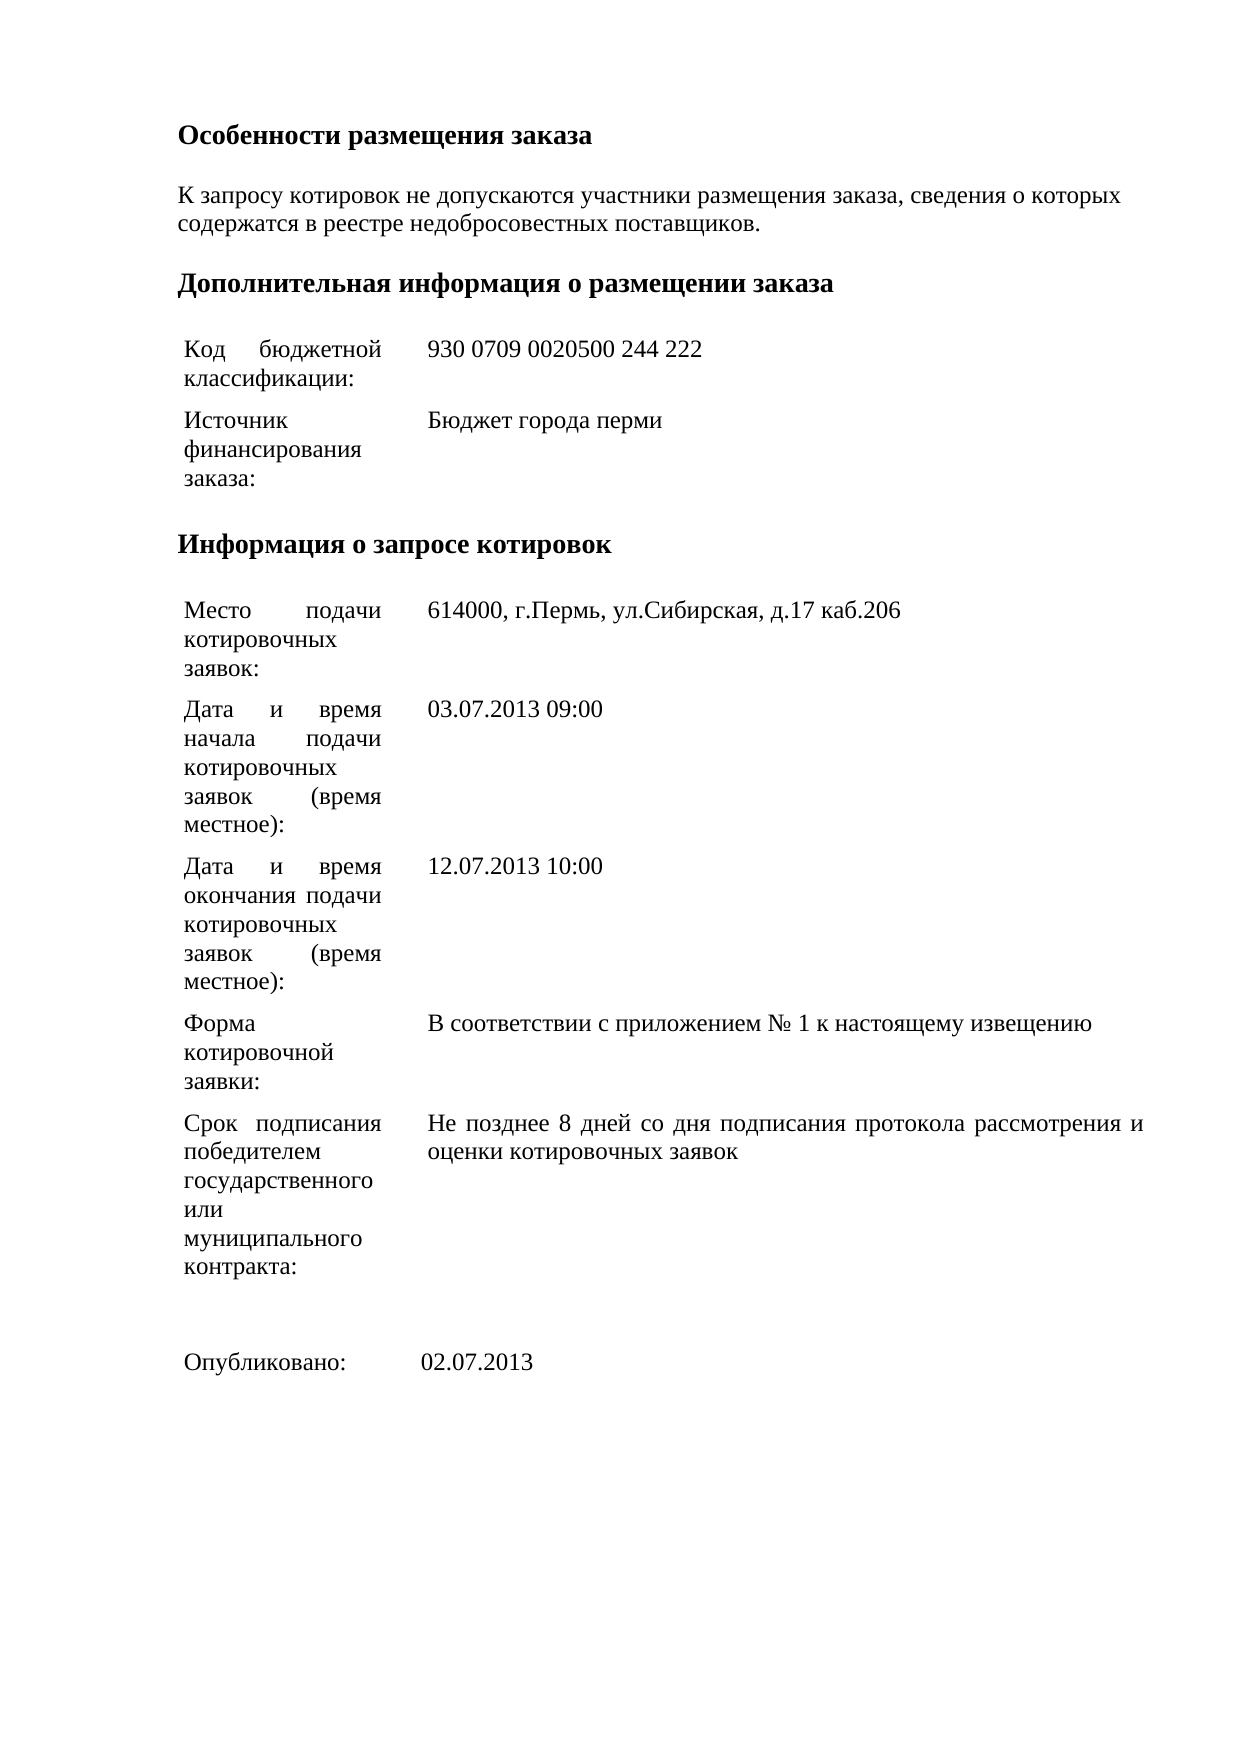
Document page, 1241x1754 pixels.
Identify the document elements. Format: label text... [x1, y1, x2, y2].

table_cell Не позднее 8 дней со дня подписания протокола рассмотрения и оценки котировочных заявок [421, 1101, 1152, 1287]
table_header Опубликовано: [177, 1341, 421, 1382]
table_cell Срок подписания победителем государственного или муниципального контракта: [177, 1101, 421, 1287]
table_header 02.07.2013 [421, 1341, 1152, 1382]
text К запросу котировок не допускаются участники размещения заказа, сведения о которых содержатся в реестре недобросовестных поставщиков. [177, 180, 1152, 237]
text Информация о запросе котировок [177, 527, 1152, 559]
table_cell Источник финансирования заказа: [177, 399, 421, 498]
table_cell Форма котировочной заявки: [177, 1002, 421, 1101]
table_cell В соответствии с приложением № 1 к настоящему извещению [421, 1002, 1152, 1101]
text Особенности размещения заказа [177, 118, 1152, 151]
text Дополнительная информация о размещении заказа [177, 266, 1152, 299]
table_cell 03.07.2013 09:00 [421, 688, 1152, 845]
table_header Код бюджетной классификации: [177, 328, 421, 398]
table_header 614000, г.Пермь, ул.Сибирская, д.17 каб.206 [421, 589, 1152, 688]
table_cell 12.07.2013 10:00 [421, 845, 1152, 1002]
table_header 930 0709 0020500 244 222 [421, 328, 1152, 398]
table_cell Дата и время окончания подачи котировочных заявок (время местное): [177, 845, 421, 1002]
table_cell Бюджет города перми [421, 399, 1152, 498]
table_header Место подачи котировочных заявок: [177, 589, 421, 688]
table_cell Дата и время начала подачи котировочных заявок (время местное): [177, 688, 421, 845]
